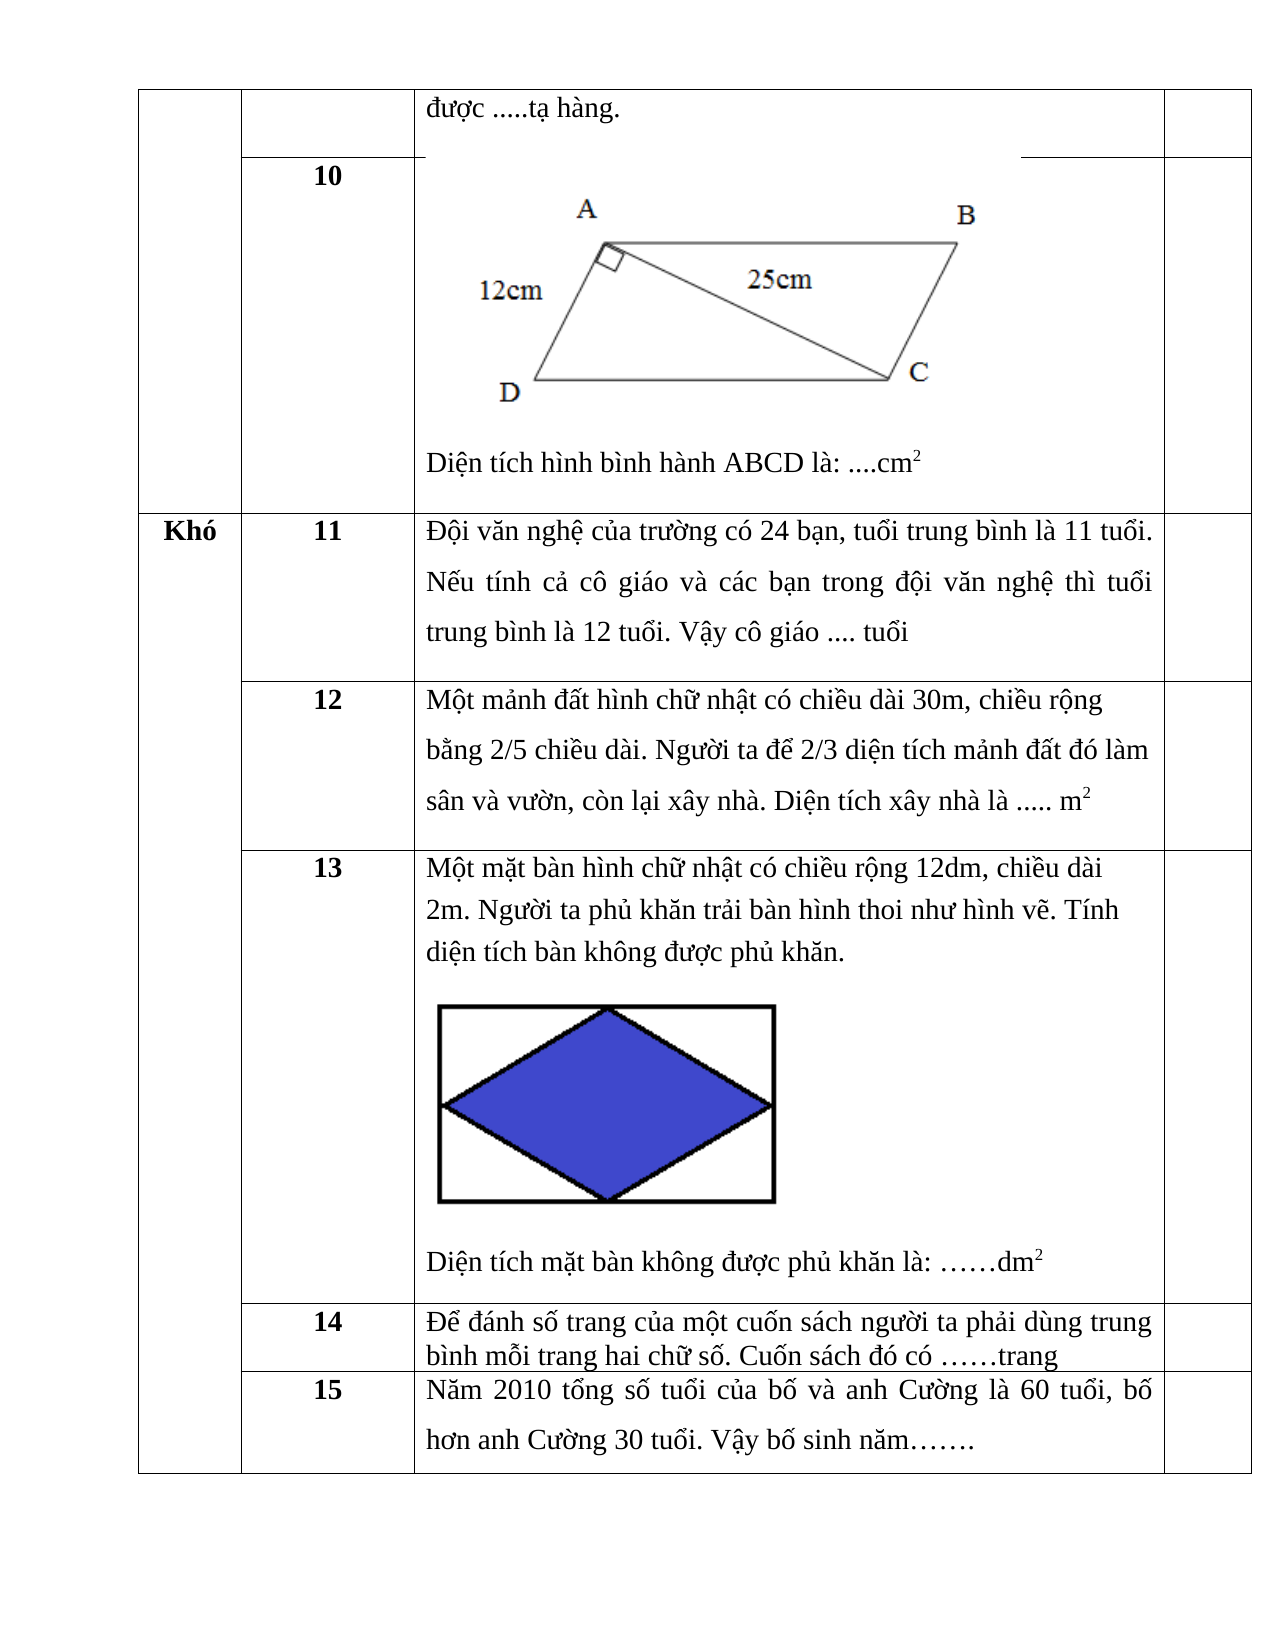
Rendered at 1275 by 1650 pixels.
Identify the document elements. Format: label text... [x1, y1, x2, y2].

picture [425, 157, 1021, 427]
picture [425, 992, 789, 1220]
table_cell Đội văn nghệ của trường có 24 bạn, tuổi trung bình là 11 tuổi. Nếu tính cả cô giáo và các bạn trong đội văn nghệ thì tuổi trung bình là 12 tuổi. Vậy cô giáo .... tuổi [415, 514, 1164, 681]
table_cell 12 [242, 682, 414, 849]
table_cell 15 [242, 1372, 414, 1473]
table_cell [1165, 682, 1251, 849]
table_cell Diện tích hình bình hành ABCD là: ....cm2 [415, 158, 1164, 512]
table_cell 9 [242, 90, 414, 157]
table_cell 10 [242, 158, 414, 512]
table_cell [415, 90, 1164, 157]
table_cell Một mặt bàn hình chữ nhật có chiều rộng 12dm, chiều dài 2m. Người ta phủ khăn trải bàn hình thoi như hình vẽ. Tính diện tích bàn không được phủ khăn. Diện tích mặt bàn không được phủ khăn là: ……dm2 [415, 851, 1164, 1303]
table_cell [1165, 851, 1251, 1303]
table_cell Khó [139, 514, 241, 1473]
table_cell 14 [242, 1304, 414, 1371]
table_cell Để đánh số trang của một cuốn sách người ta phải dùng trung bình mỗi trang hai chữ số. Cuốn sách đó có ……trang [415, 1304, 1164, 1371]
table_cell [1165, 514, 1251, 681]
table_cell 11 [242, 514, 414, 681]
table_cell [1165, 1372, 1251, 1473]
table_cell Một mảnh đất hình chữ nhật có chiều dài 30m, chiều rộng bằng 2/5 chiều dài. Người ta để 2/3 diện tích mảnh đất đó làm sân và vườn, còn lại xây nhà. Diện tích xây nhà là ..... m2 [415, 682, 1164, 849]
table_cell [1165, 1304, 1251, 1371]
table_cell 13 [242, 851, 414, 1303]
table_cell Năm 2010 tổng số tuổi của bố và anh Cường là 60 tuổi, bố hơn anh Cường 30 tuổi. Vậy bố sinh năm……. [415, 1372, 1164, 1473]
table_cell [1165, 158, 1251, 512]
table_cell [1165, 90, 1251, 157]
